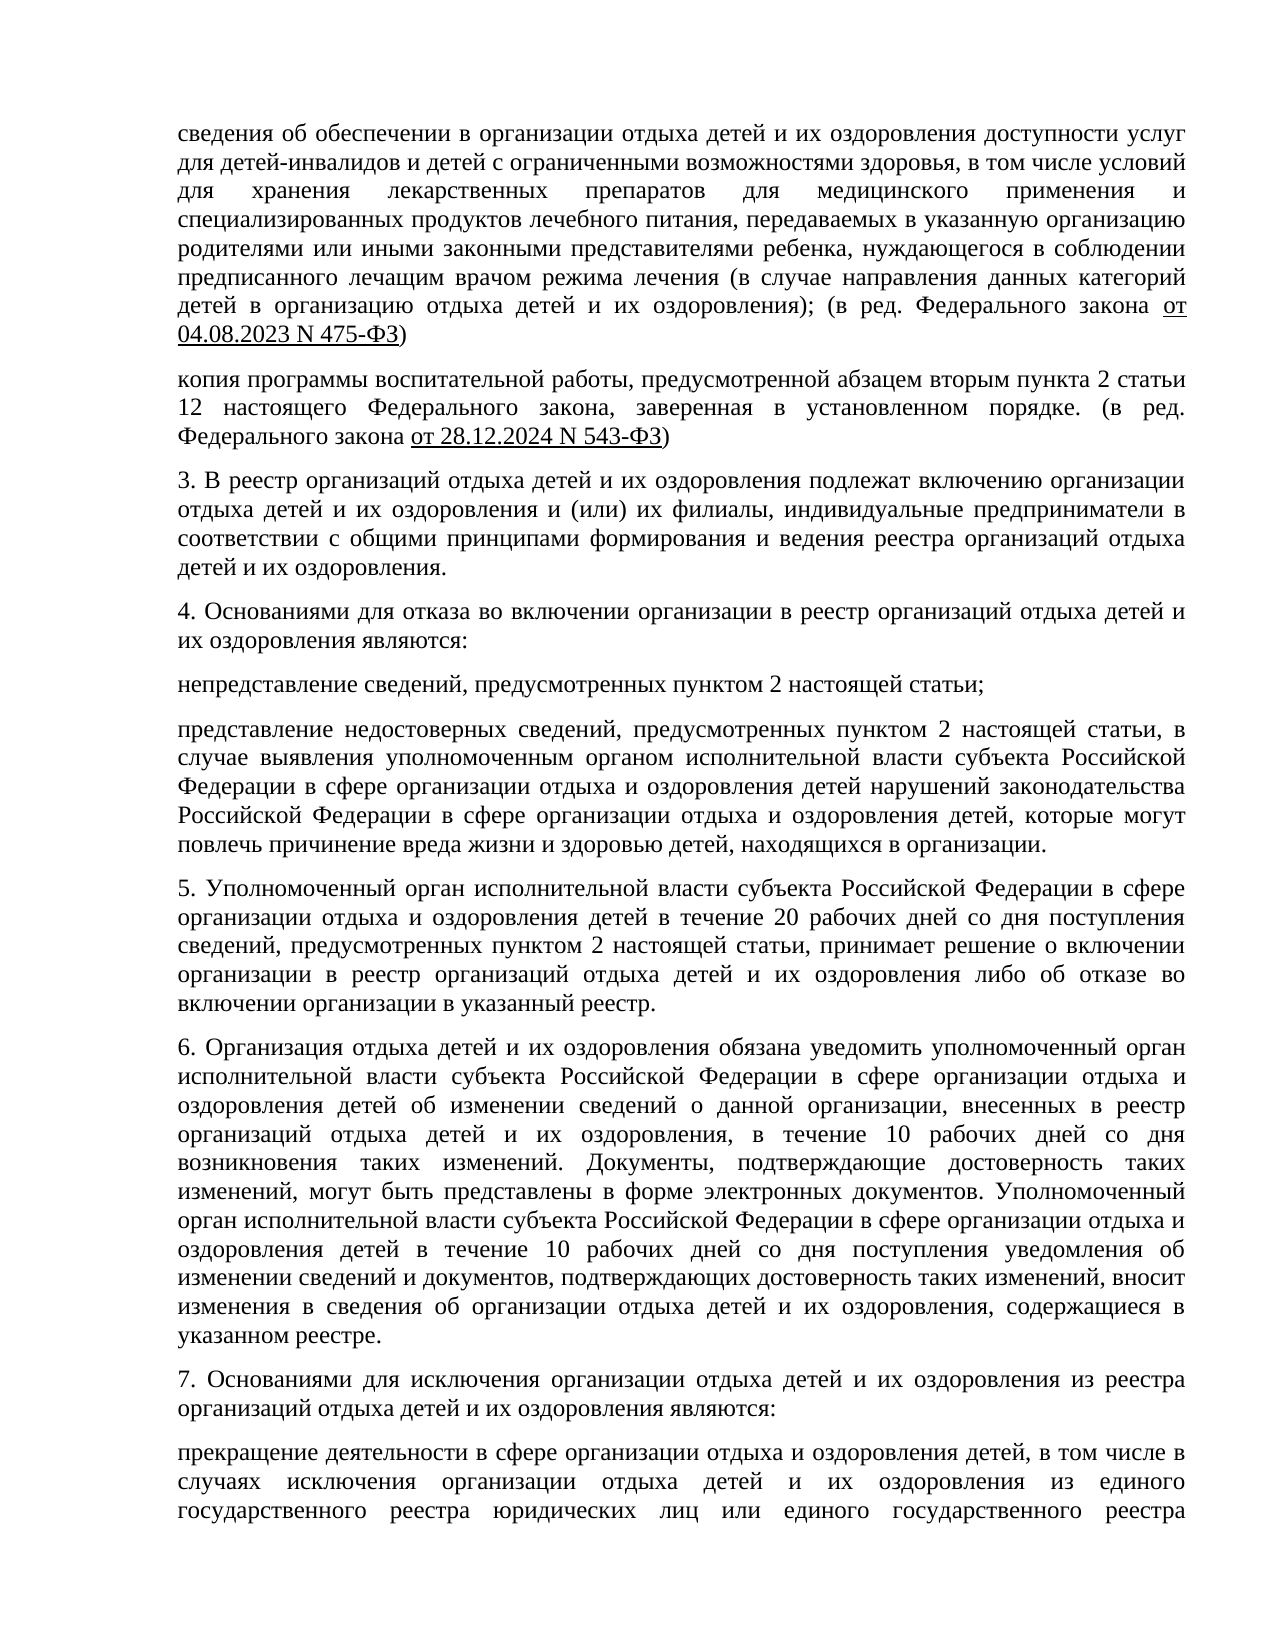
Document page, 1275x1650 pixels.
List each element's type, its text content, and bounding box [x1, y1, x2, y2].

text копия программы воспитательной работы, предусмотренной абзацем вторым пункта 2 статьи 12 настоящего Федерального закона, заверенная в установленном порядке. (в ред. Федерального закона от 28.12.2024 N 543-ФЗ) [177, 364, 1186, 450]
text 3. В реестр организаций отдыха детей и их оздоровления подлежат включению организации отдыха детей и их оздоровления и (или) их филиалы, индивидуальные предприниматели в соответствии с общими принципами формирования и ведения реестра организаций отдыха детей и их оздоровления. [177, 466, 1186, 581]
text 7. Основаниями для исключения организации отдыха детей и их оздоровления из реестра организаций отдыха детей и их оздоровления являются: [177, 1364, 1186, 1422]
text 5. Уполномоченный орган исполнительной власти субъекта Российской Федерации в сфере организации отдыха и оздоровления детей в течение 20 рабочих дней со дня поступления сведений, предусмотренных пунктом 2 настоящей статьи, принимает решение о включении организации в реестр организаций отдыха детей и их оздоровления либо об отказе во включении организации в указанный реестр. [177, 873, 1186, 1017]
text 6. Организация отдыха детей и их оздоровления обязана уведомить уполномоченный орган исполнительной власти субъекта Российской Федерации в сфере организации отдыха и оздоровления детей об изменении сведений о данной организации, внесенных в реестр организаций отдыха детей и их оздоровления, в течение 10 рабочих дней со дня возникновения таких изменений. Документы, подтверждающие достоверность таких изменений, могут быть представлены в форме электронных документов. Уполномоченный орган исполнительной власти субъекта Российской Федерации в сфере организации отдыха и оздоровления детей в течение 10 рабочих дней со дня поступления уведомления об изменении сведений и документов, подтверждающих достоверность таких изменений, вносит изменения в сведения об организации отдыха детей и их оздоровления, содержащиеся в указанном реестре. [177, 1032, 1186, 1349]
text 4. Основаниями для отказа во включении организации в реестр организаций отдыха детей и их оздоровления являются: [177, 596, 1186, 654]
text представление недостоверных сведений, предусмотренных пунктом 2 настоящей статьи, в случае выявления уполномоченным органом исполнительной власти субъекта Российской Федерации в сфере организации отдыха и оздоровления детей нарушений законодательства Российской Федерации в сфере организации отдыха и оздоровления детей, которые могут повлечь причинение вреда жизни и здоровью детей, находящихся в организации. [177, 714, 1186, 857]
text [177, 1437, 1186, 1524]
text непредставление сведений, предусмотренных пунктом 2 настоящей статьи; [177, 669, 1186, 698]
text сведения об обеспечении в организации отдыха детей и их оздоровления доступности услуг для детей-инвалидов и детей с ограниченными возможностями здоровья, в том числе условий для хранения лекарственных препаратов для медицинского применения и специализированных продуктов лечебного питания, передаваемых в указанную организацию родителями или иными законными представителями ребенка, нуждающегося в соблюдении предписанного лечащим врачом режима лечения (в случае направления данных категорий детей в организацию отдыха детей и их оздоровления); (в ред. Федерального закона от 04.08.2023 N 475-ФЗ) [177, 118, 1186, 348]
